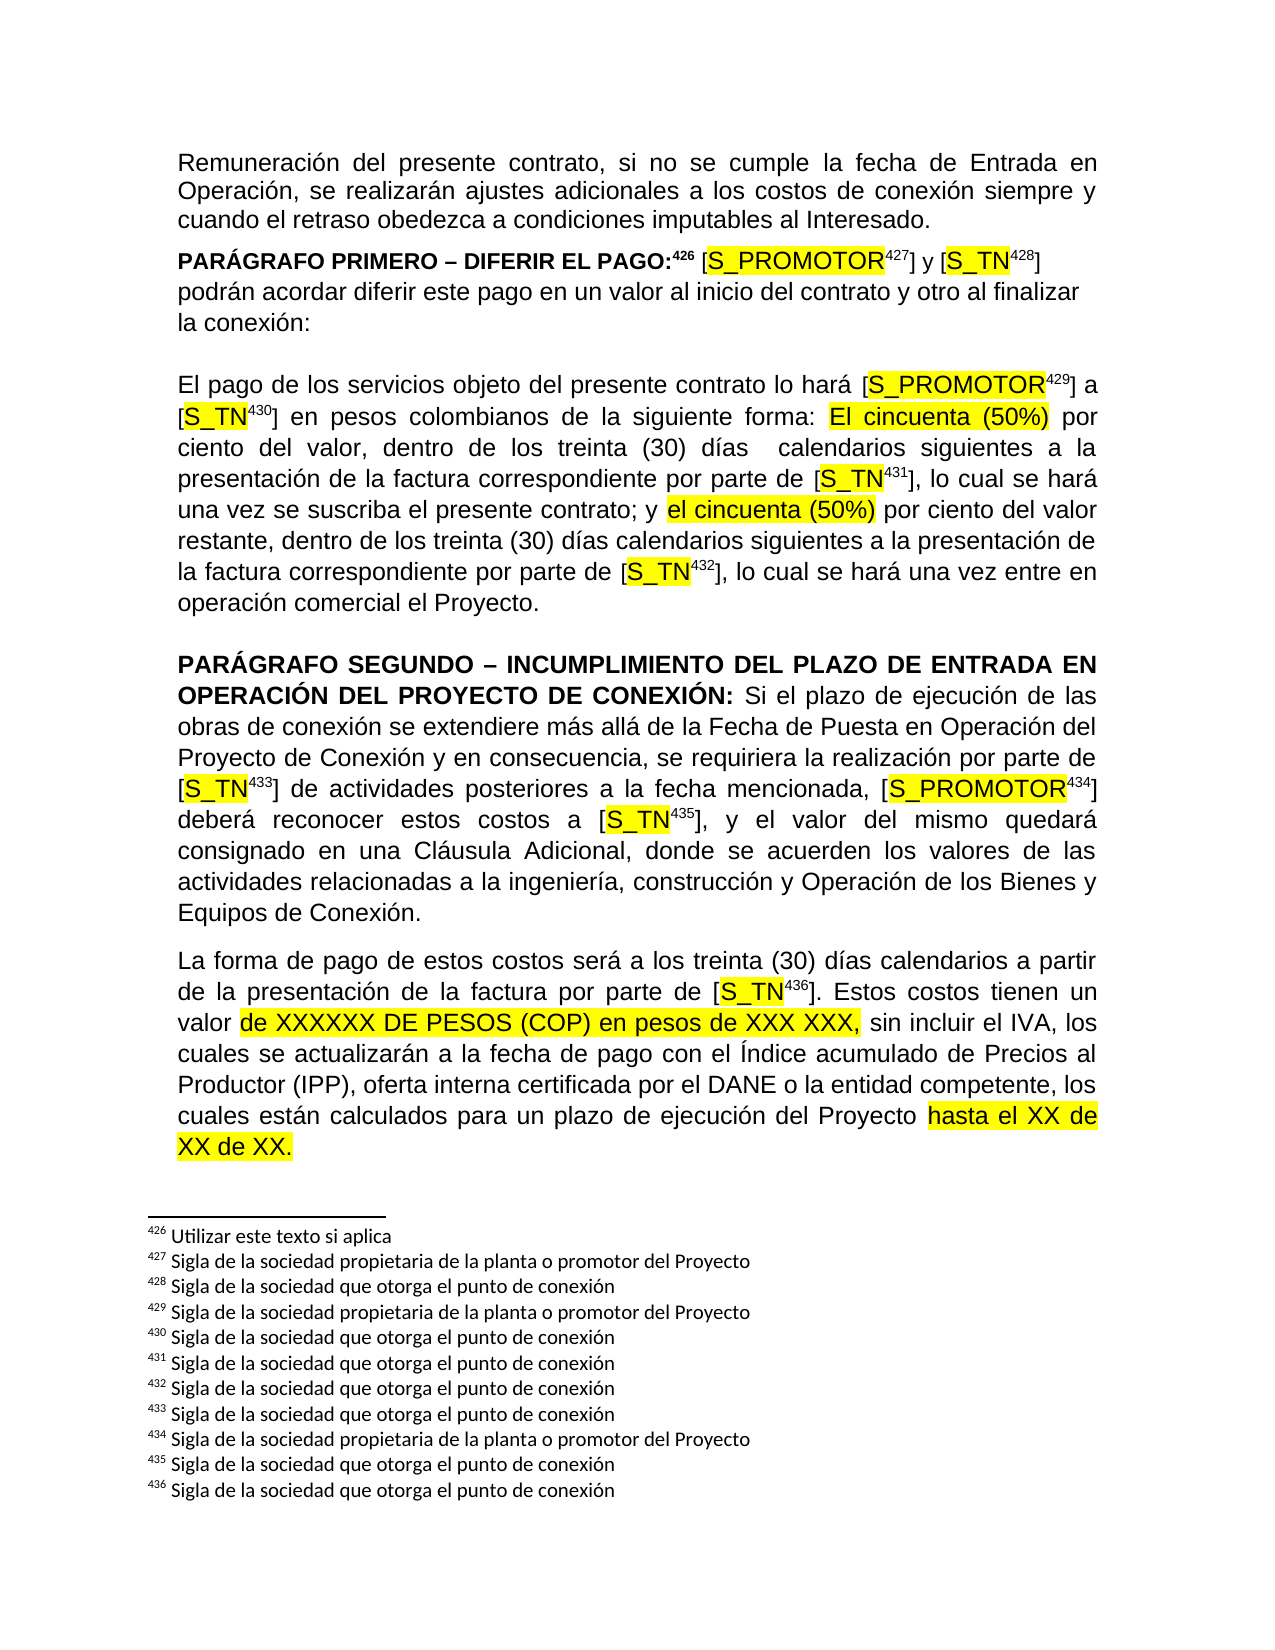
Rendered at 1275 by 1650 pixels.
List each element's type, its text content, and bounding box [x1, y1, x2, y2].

text PARÁGRAFO PRIMERO – DIFERIR EL PAGO: [S_PROMOTOR] y [S_TN] podrán acordar diferir este pago en un valor al inicio del contrato y otro al finalizar la conexión: [177, 246, 1098, 337]
text La forma de pago de estos costos será a los treinta (30) días calendarios a partir de la presentación de la factura por parte de [S_TN]. Estos costos tienen un valor de XXXXXX DE PESOS (COP) en pesos de XXX XXX, sin incluir el IVA, los cuales se actualizarán a la fecha de pago con el Índice acumulado de Precios al Productor (IPP), oferta interna certificada por el DANE o la entidad competente, los cuales están calculados para un plazo de ejecución del Proyecto hasta el XX de XX de XX. [177, 946, 1098, 1161]
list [140, 148, 1098, 234]
text PARÁGRAFO SEGUNDO – INCUMPLIMIENTO DEL PLAZO DE ENTRADA EN OPERACIÓN DEL PROYECTO DE CONEXIÓN: Si el plazo de ejecución de las obras de conexión se extendiere más allá de la Fecha de Puesta en Operación del Proyecto de Conexión y en consecuencia, se requiriera la realización por parte de [S_TN] de actividades posteriores a la fecha mencionada, [S_PROMOTOR] deberá reconocer estos costos a [S_TN], y el valor del mismo quedará consignado en una Cláusula Adicional, donde se acuerden los valores de las actividades relacionadas a la ingeniería, construcción y Operación de los Bienes y Equipos de Conexión. [177, 650, 1098, 927]
text El pago de los servicios objeto del presente contrato lo hará [S_PROMOTOR] a [S_TN] en pesos colombianos de la siguiente forma: El cincuenta (50%) por ciento del valor, dentro de los treinta (30) días calendarios siguientes a la presentación de la factura correspondiente por parte de [S_TN], lo cual se hará una vez se suscriba el presente contrato; y el cincuenta (50%) por ciento del valor restante, dentro de los treinta (30) días calendarios siguientes a la presentación de la factura correspondiente por parte de [S_TN], lo cual se hará una vez entre en operación comercial el Proyecto. [177, 371, 1098, 617]
